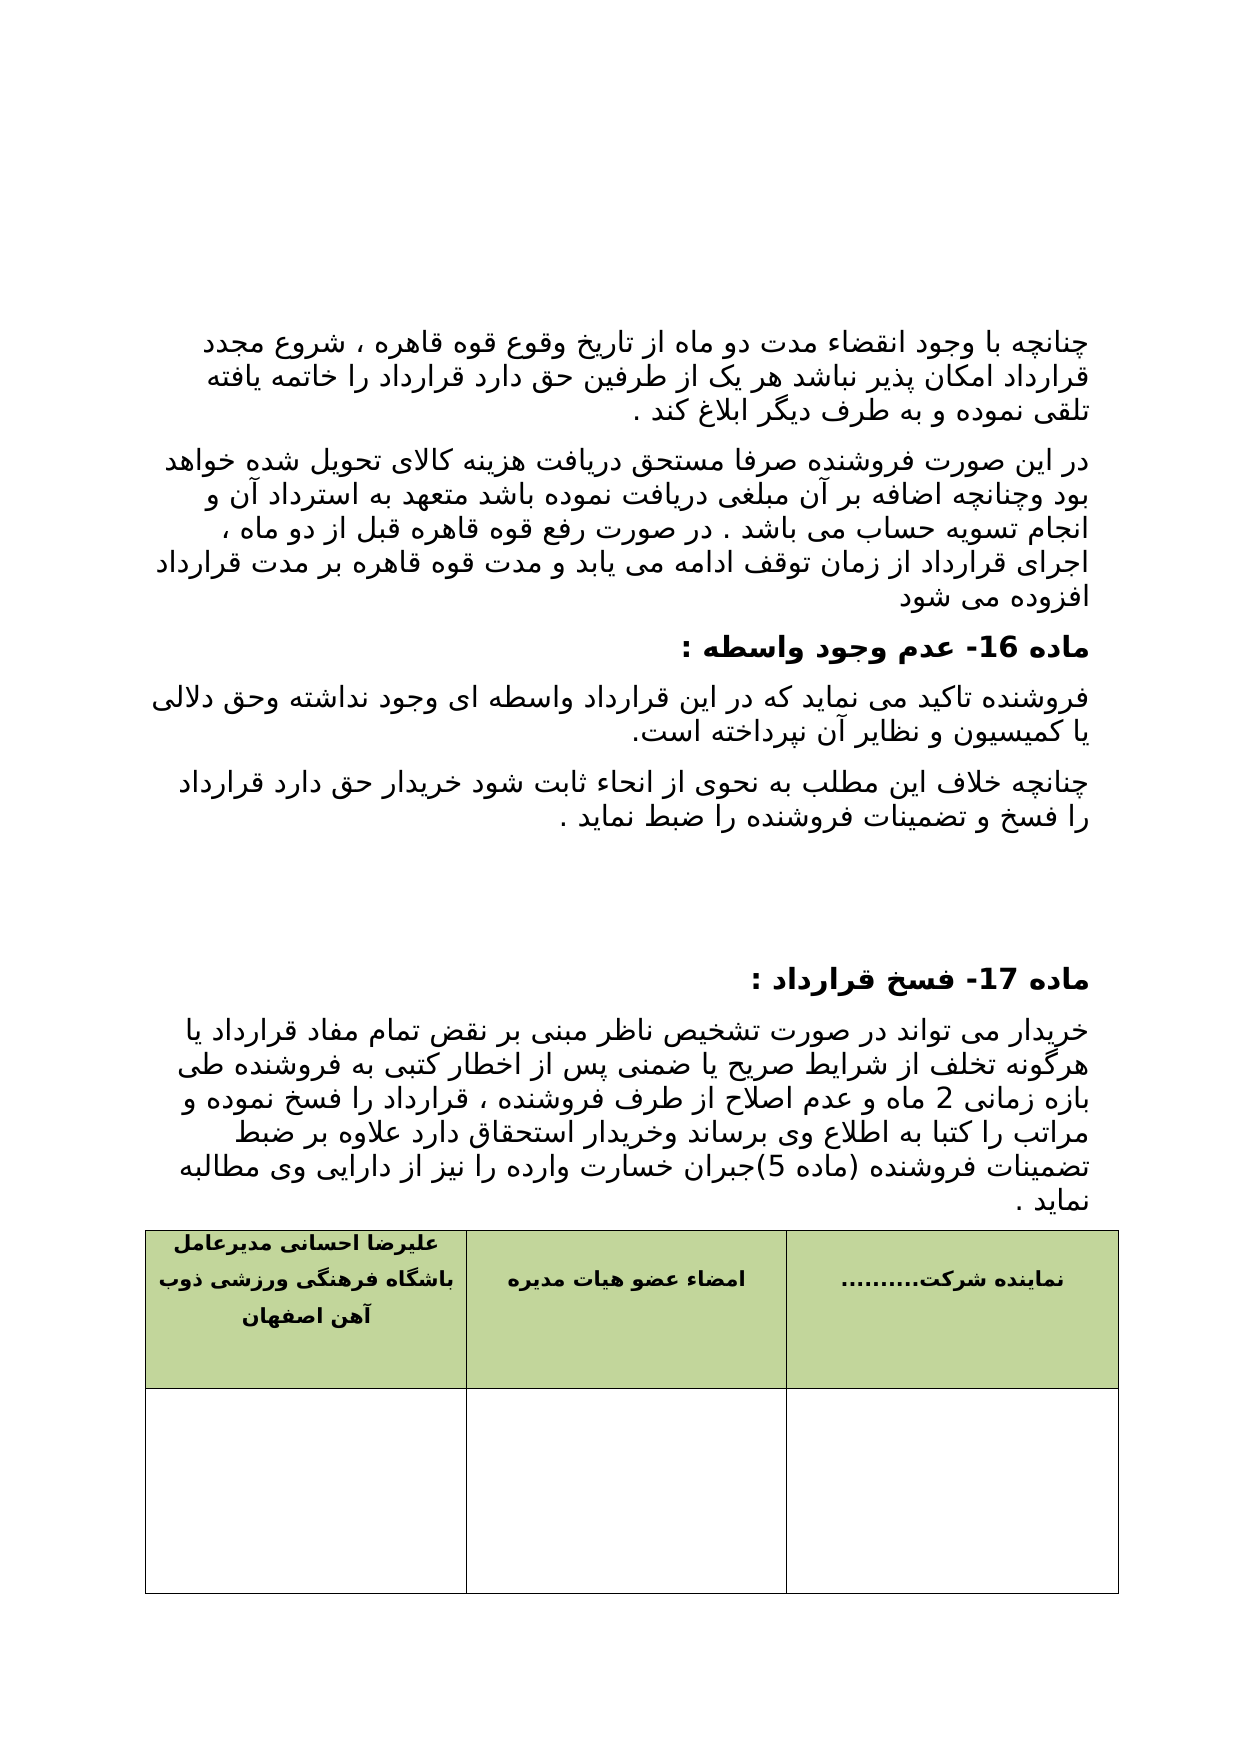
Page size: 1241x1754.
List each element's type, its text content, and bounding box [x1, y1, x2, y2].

text ماده 17- فسخ قرارداد : [150, 962, 1090, 996]
text ماده 16- عدم وجود واسطه : [150, 630, 1090, 664]
text فروشنده تاکید می نماید که در این قرارداد واسطه ای وجود نداشته وحق دلالی یا کمیسیون و نظایر آن نپرداخته است. [150, 681, 1090, 748]
text چنانچه با وجود انقضاء مدت دو ماه از تاریخ وقوع قوه قاهره ، شروع مجدد قرارداد امکان پذیر نباشد هر یک از طرفین حق دارد قرارداد را خاتمه یافته تلقی نموده و به طرف دیگر ابلاغ کند . [150, 325, 1090, 427]
text خریدار می تواند در صورت تشخیص ناظر مبنی بر نقض تمام مفاد قرارداد یا هرگونه تخلف از شرایط صریح یا ضمنی پس از اخطار کتبی به فروشنده طی بازه زمانی 2 ماه و عدم اصلاح از طرف فروشنده ، قرارداد را فسخ نموده و مراتب را کتبا به اطلاع وی برساند وخریدار استحقاق دارد علاوه بر ضبط تضمینات فروشنده (ماده 5)جبران خسارت وارده را نیز از دارایی وی مطالبه نماید . [150, 1013, 1090, 1217]
text در این صورت فروشنده صرفا مستحق دریافت هزینه کالای تحویل شده خواهد بود وچنانچه اضافه بر آن مبلغی دریافت نموده باشد متعهد به استرداد آن و انجام تسویه حساب می باشد . در صورت رفع قوه قاهره قبل از دو ماه ، اجرای قرارداد از زمان توقف ادامه می یابد و مدت قوه قاهره بر مدت قرارداد افزوده می شود [150, 443, 1090, 613]
text چنانچه خلاف این مطلب به نحوی از انحاء ثابت شود خریدار حق دارد قرارداد را فسخ و تضمینات فروشنده را ضبط نماید . [150, 765, 1090, 833]
